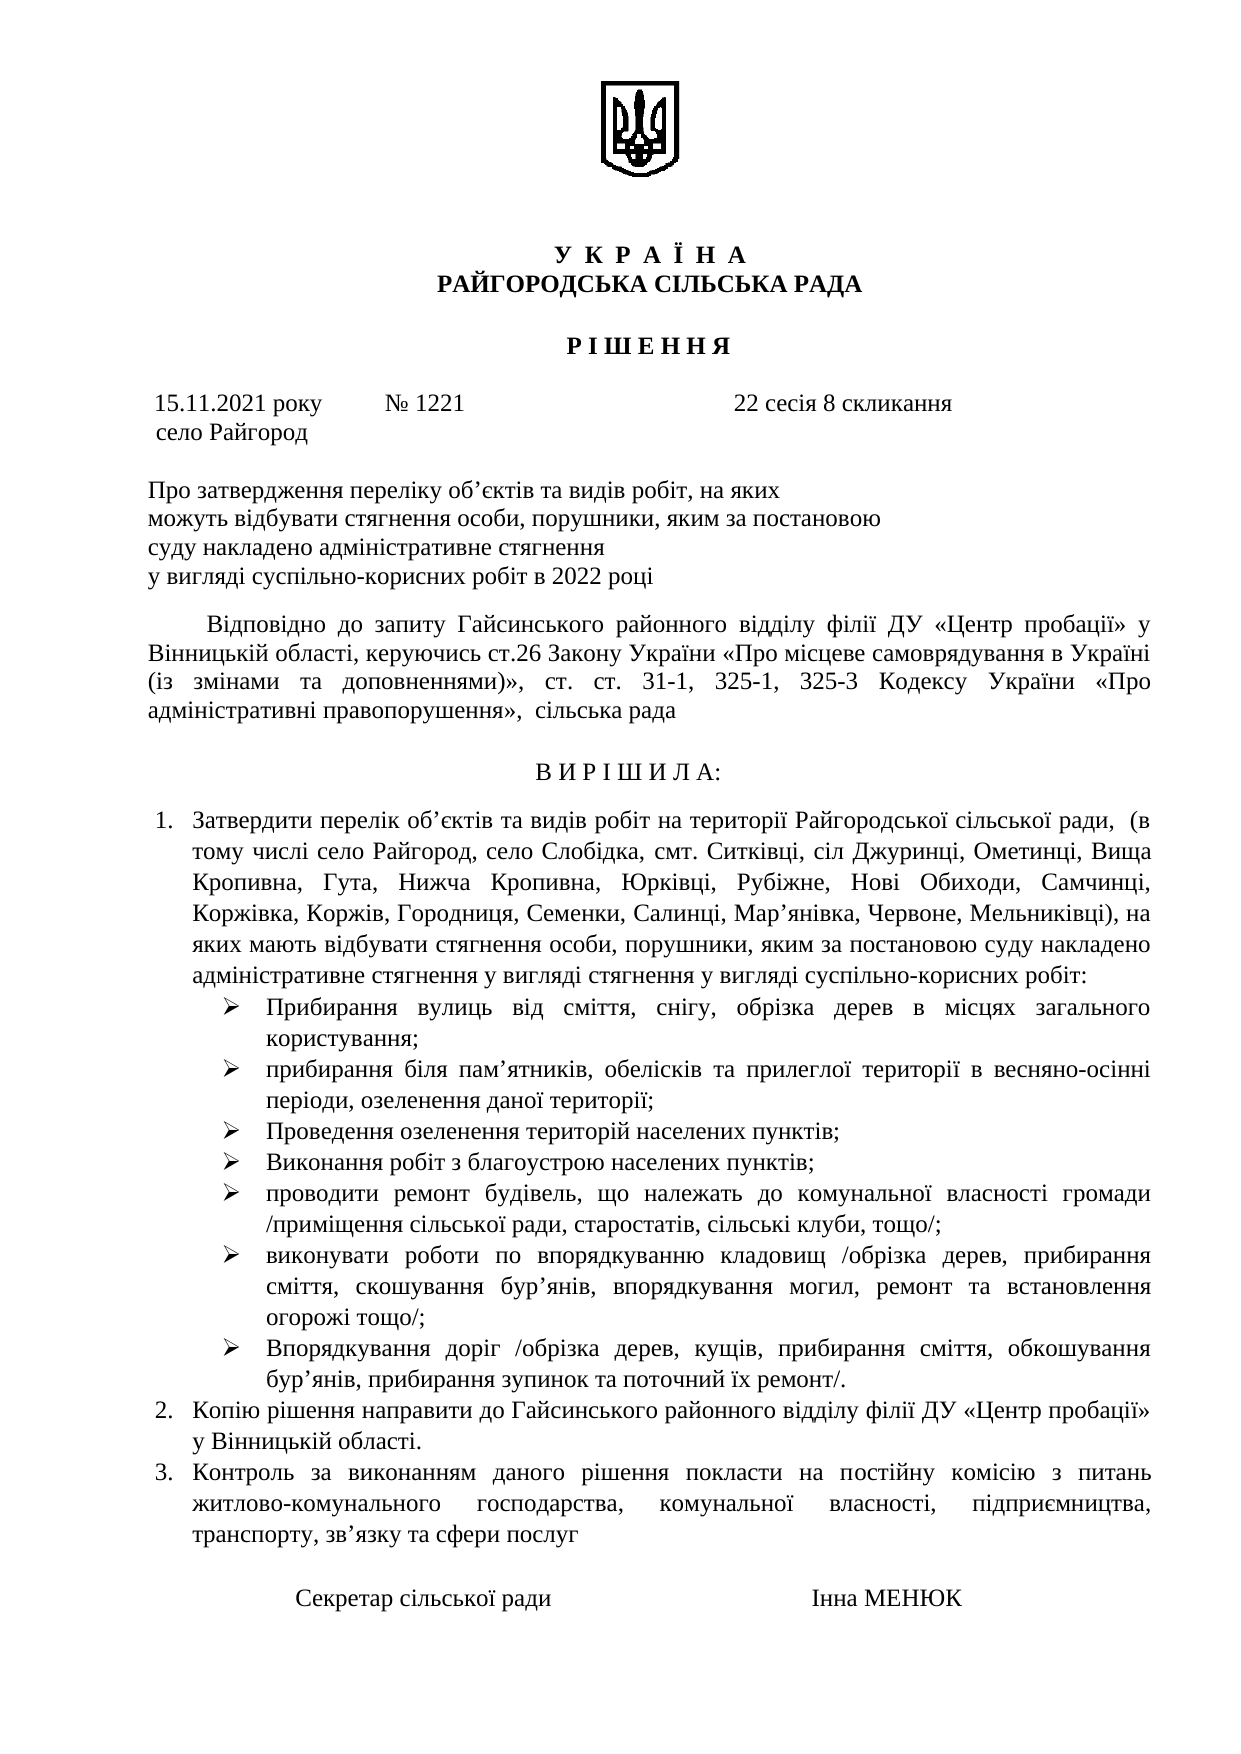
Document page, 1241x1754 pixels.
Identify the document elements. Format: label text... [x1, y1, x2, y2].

list Прибирання вулиць від сміття, снігу, обрізка дерев в місцях загального користування; [221, 992, 1152, 1051]
list Затвердити перелік об’єктів та видів робіт на території Райгородської сільської ради, (в тому числі село Райгород, село Слобідка, смт. Ситківці, сіл Джуринці, Ометинці, Вища Кропивна, Гута, Нижча Кропивна, Юрківці, Рубіжне, Нові Обиходи, Самчинці, Коржівка, Коржів, Городниця, Семенки, Салинці, Мар’янівка, Червоне, Мельниківці), на яких мають відбувати стягнення особи, порушники, яким за постановою суду накладено адміністративне стягнення у вигляді стягнення у вигляді суспільно-корисних робіт: [154, 805, 1152, 989]
text Відповідно до запиту Гайсинського районного відділу філії ДУ «Центр пробації» у Вінницькій області, керуючись ст.26 Закону України «Про місцеве самоврядування в Україні (із змінами та доповненнями)», ст. ст. 31-1, 325-1, 325-3 Кодексу України «Про адміністративні правопорушення», сільська рада [148, 609, 1152, 724]
list виконувати роботи по впорядкуванню кладовищ /обрізка дерев, прибирання сміття, скошування бур’янів, впорядкування могил, ремонт та встановлення огорожі тощо/; [221, 1240, 1152, 1331]
list Контроль за виконанням даного рішення покласти на постійну комісію з питань житлово-комунального господарства, комунальної власності, підприємництва, транспорту, зв’язку та сфери послуг [154, 1457, 1152, 1548]
text суду накладено адміністративне стягнення [148, 532, 1152, 561]
list Впорядкування доріг /обрізка дерев, кущів, прибирання сміття, обкошування бур’янів, прибирання зупинок та поточний їх ремонт/. [221, 1333, 1152, 1393]
text В И Р І Ш И Л А: [148, 757, 1152, 786]
text Р І Ш Е Н Н Я [148, 331, 1152, 360]
text РАЙГОРОДСЬКА СІЛЬСЬКА РАДА [148, 269, 1152, 297]
text село Райгород [156, 417, 1152, 446]
list Копію рішення направити до Гайсинського районного відділу філії ДУ «Центр пробації» у Вінницькій області. [154, 1395, 1152, 1455]
text Секретар сільської ради Інна МЕНЮК [221, 1583, 1152, 1612]
list прибирання біля пам’ятників, обелісків та прилеглої території в весняно-осінні періоди, озеленення даної території; [221, 1054, 1152, 1113]
list Виконання робіт з благоустрою населених пунктів; [221, 1147, 1152, 1176]
text у вигляді суспільно-корисних робіт в 2022 році [148, 561, 1152, 590]
text У К Р А Ї Н А [148, 240, 1152, 269]
list проводити ремонт будівель, що належать до комунальної власності громади /приміщення сільської ради, старостатів, сільські клуби, тощо/; [221, 1178, 1152, 1238]
text Про затвердження переліку об’єктів та видів робіт, на яких [148, 475, 1152, 503]
text можуть відбувати стягнення особи, порушники, яким за постановою [148, 503, 1152, 532]
picture [599, 78, 680, 178]
list Проведення озеленення територій населених пунктів; [221, 1116, 1152, 1144]
text 15.11.2021 року № 1221 22 cесія 8 скликання [148, 388, 1152, 417]
